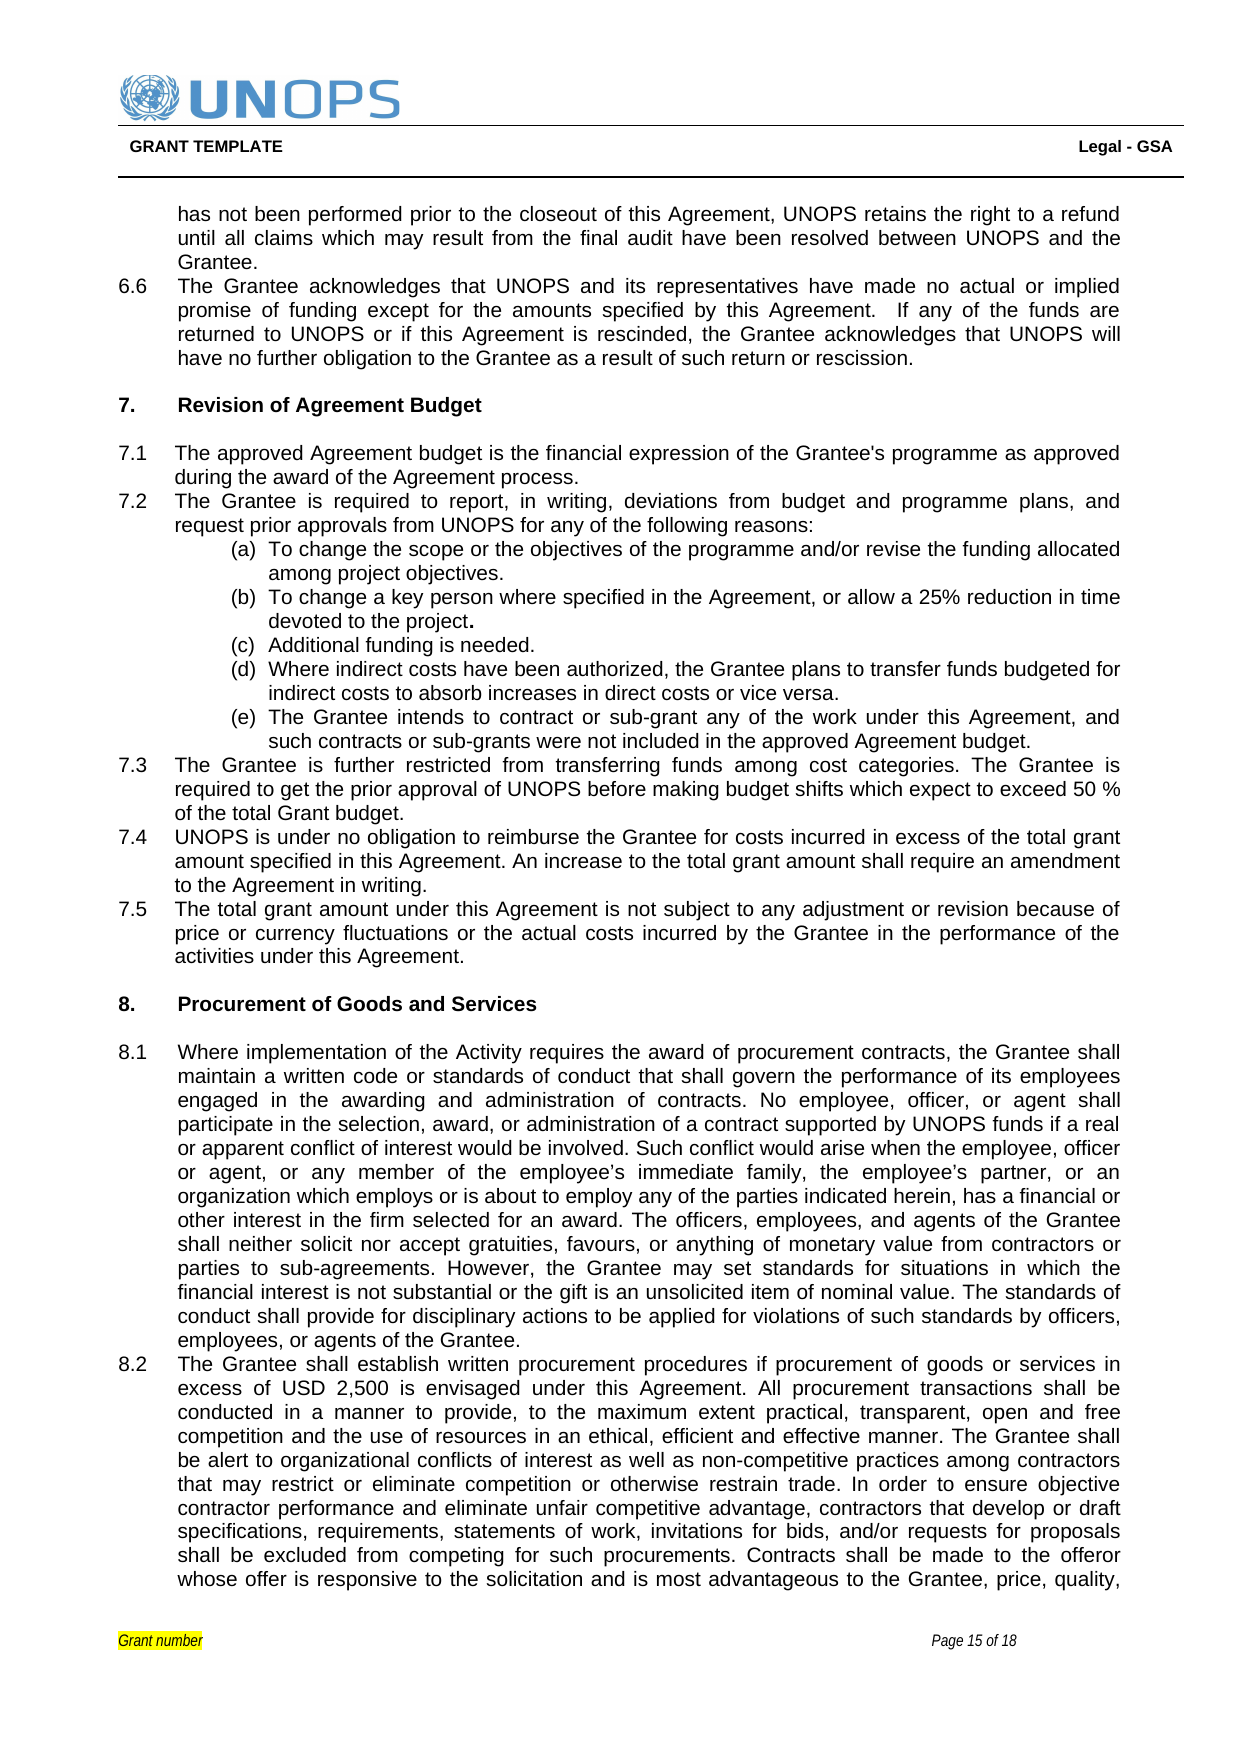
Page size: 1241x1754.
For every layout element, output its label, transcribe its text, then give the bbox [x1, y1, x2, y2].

list Where implementation of the Activity requires the award of procurement contracts, the Grantee shall maintain a written code or standards of conduct that shall govern the performance of its employees engaged in the awarding and administration of contracts. No employee, officer, or agent shall participate in the selection, award, or administration of a contract supported by UNOPS funds if a real or apparent conflict of interest would be involved. Such conflict would arise when the employee, officer or agent, or any member of the employee’s immediate family, the employee’s partner, or an organization which employs or is about to employ any of the parties indicated herein, has a financial or other interest in the firm selected for an award. The officers, employees, and agents of the Grantee shall neither solicit nor accept gratuities, favours, or anything of monetary value from contractors or parties to sub-agreements. However, the Grantee may set standards for situations in which the financial interest is not substantial or the gift is an unsolicited item of nominal value. The standards of conduct shall provide for disciplinary actions to be applied for violations of such standards by officers, employees, or agents of the Grantee. [118, 1040, 1122, 1352]
list The Grantee intends to contract or sub-grant any of the work under this Agreement, and such contracts or sub-grants were not included in the approved Agreement budget. [231, 705, 1122, 753]
list The approved Agreement budget is the financial expression of the Grantee's programme as approved during the award of the Agreement process. [118, 441, 1122, 489]
list Additional funding is needed. [231, 633, 1122, 657]
list Procurement of Goods and Services [118, 992, 1122, 1016]
list Where indirect costs have been authorized, the Grantee plans to transfer funds budgeted for indirect costs to absorb increases in direct costs or vice versa. [231, 657, 1122, 705]
list To change the scope or the objectives of the programme and/or revise the funding allocated among project objectives. [231, 537, 1122, 585]
list UNOPS is under no obligation to reimburse the Grantee for costs incurred in excess of the total grant amount specified in this Agreement. An increase to the total grant amount shall require an amendment to the Agreement in writing. [118, 824, 1122, 896]
list The Grantee is required to report, in writing, deviations from budget and programme plans, and request prior approvals from UNOPS for any of the following reasons: [118, 489, 1122, 537]
list To change a key person where specified in the Agreement, or allow a 25% reduction in time devoted to the project. [231, 585, 1122, 633]
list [118, 1352, 1122, 1591]
list The Grantee is further restricted from transferring funds among cost categories. The Grantee is required to get the prior approval of UNOPS before making budget shifts which expect to exceed 50 % of the total Grant budget. [118, 753, 1122, 824]
list Revision of Agreement Budget [118, 393, 1122, 417]
picture [118, 75, 400, 125]
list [118, 202, 1122, 273]
list The total grant amount under this Agreement is not subject to any adjustment or revision because of price or currency fluctuations or the actual costs incurred by the Grantee in the performance of the activities under this Agreement. [118, 896, 1122, 968]
list The Grantee acknowledges that UNOPS and its representatives have made no actual or implied promise of funding except for the amounts specified by this Agreement. If any of the funds are returned to UNOPS or if this Agreement is rescinded, the Grantee acknowledges that UNOPS will have no further obligation to the Grantee as a result of such return or rescission. [118, 273, 1122, 369]
